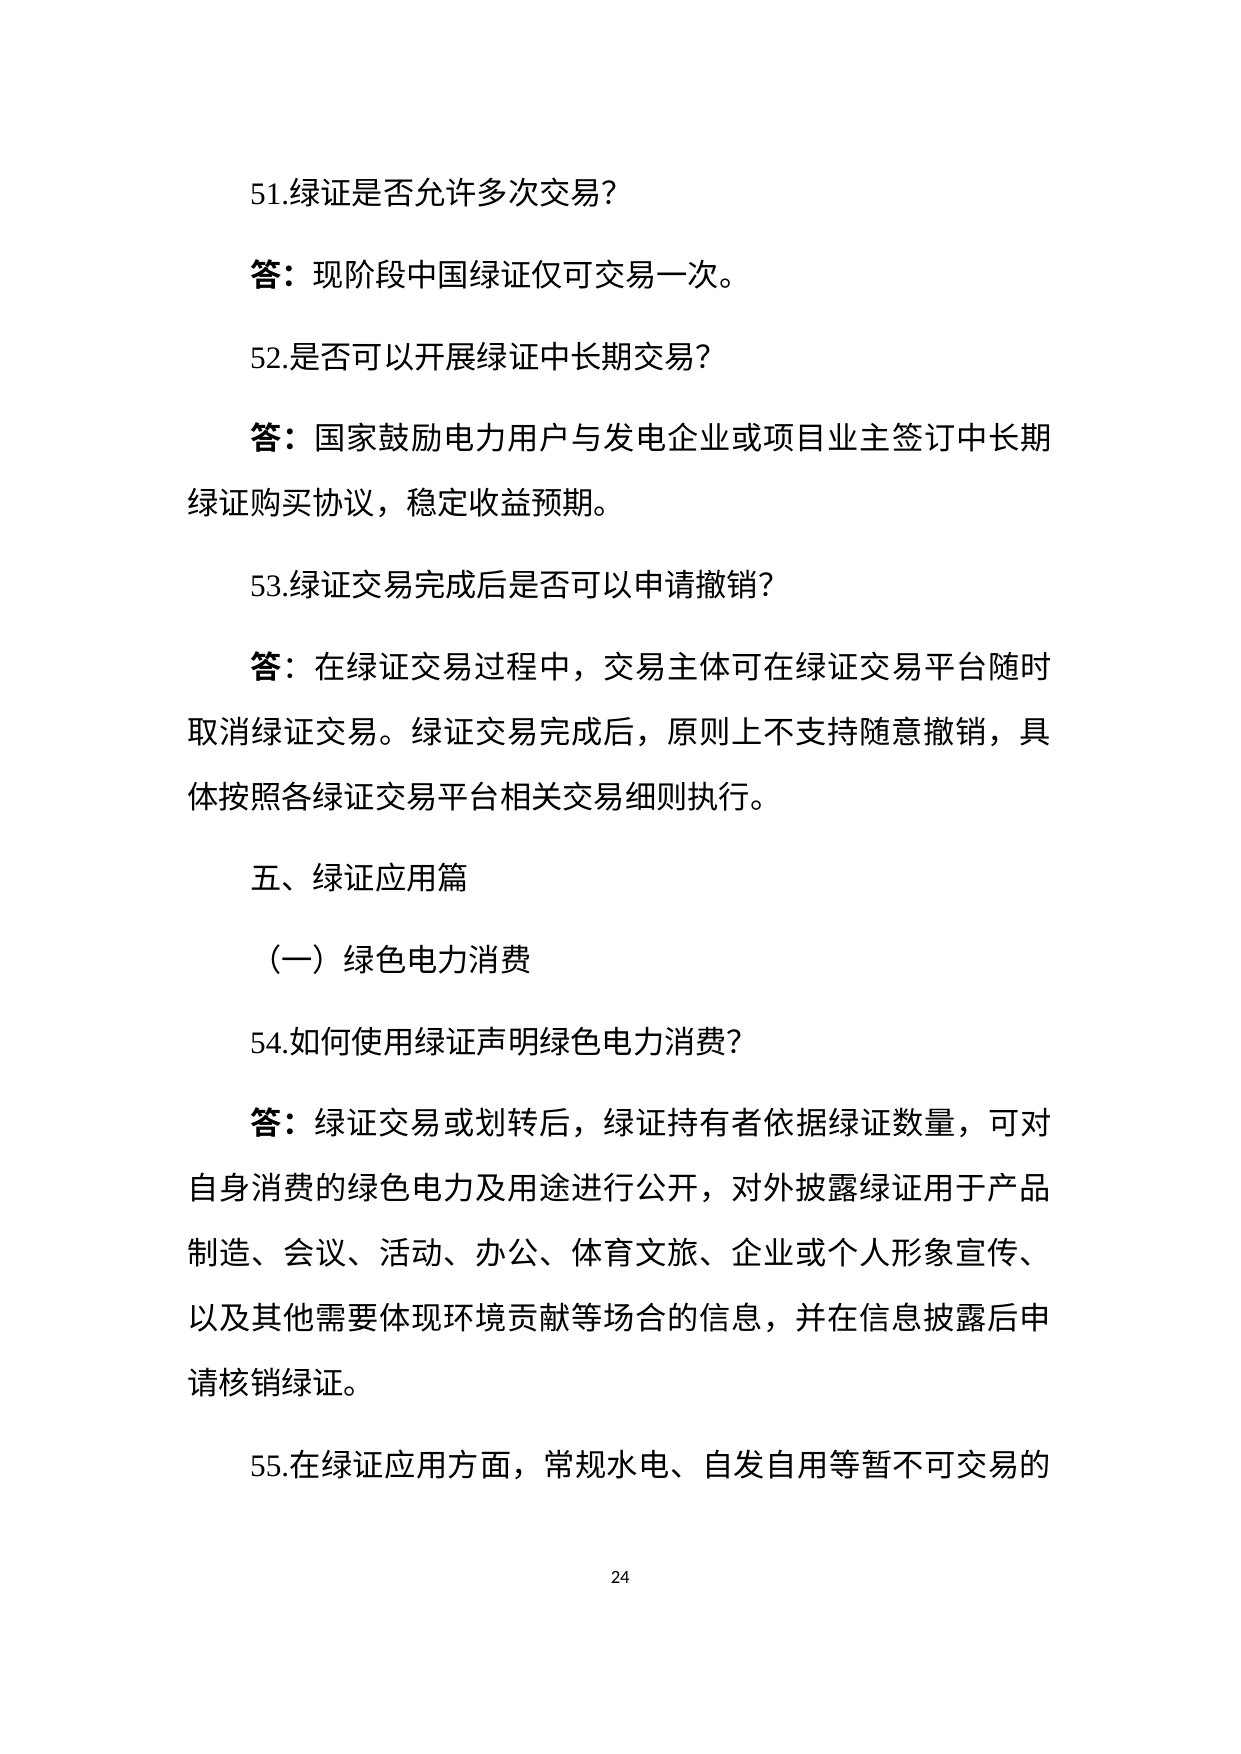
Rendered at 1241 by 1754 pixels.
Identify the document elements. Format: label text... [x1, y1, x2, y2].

text 答：现阶段中国绿证仅可交易一次。 [187, 240, 1053, 305]
text 答：绿证交易或划转后，绿证持有者依据绿证数量，可对自身消费的绿色电力及用途进行公开，对外披露绿证用于产品制造、会议、活动、办公、体育文旅、企业或个人形象宣传、以及其他需要体现环境贡献等场合的信息，并在信息披露后申请核销绿证。 [187, 1089, 1053, 1414]
text 答：在绿证交易过程中，交易主体可在绿证交易平台随时取消绿证交易。绿证交易完成后，原则上不支持随意撤销，具体按照各绿证交易平台相关交易细则执行。 [187, 632, 1053, 827]
text 五、绿证应用篇 [187, 844, 1053, 909]
list 绿证交易完成后是否可以申请撤销？ [187, 550, 1053, 615]
list 如何使用绿证声明绿色电力消费？ [187, 1007, 1053, 1072]
text 答：国家鼓励电力用户与发电企业或项目业主签订中长期绿证购买协议，稳定收益预期。 [187, 404, 1053, 534]
text （一）绿色电力消费 [187, 925, 1053, 990]
list 绿证是否允许多次交易？ [187, 159, 1053, 224]
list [187, 1430, 1053, 1495]
list 是否可以开展绿证中长期交易？ [187, 322, 1053, 387]
